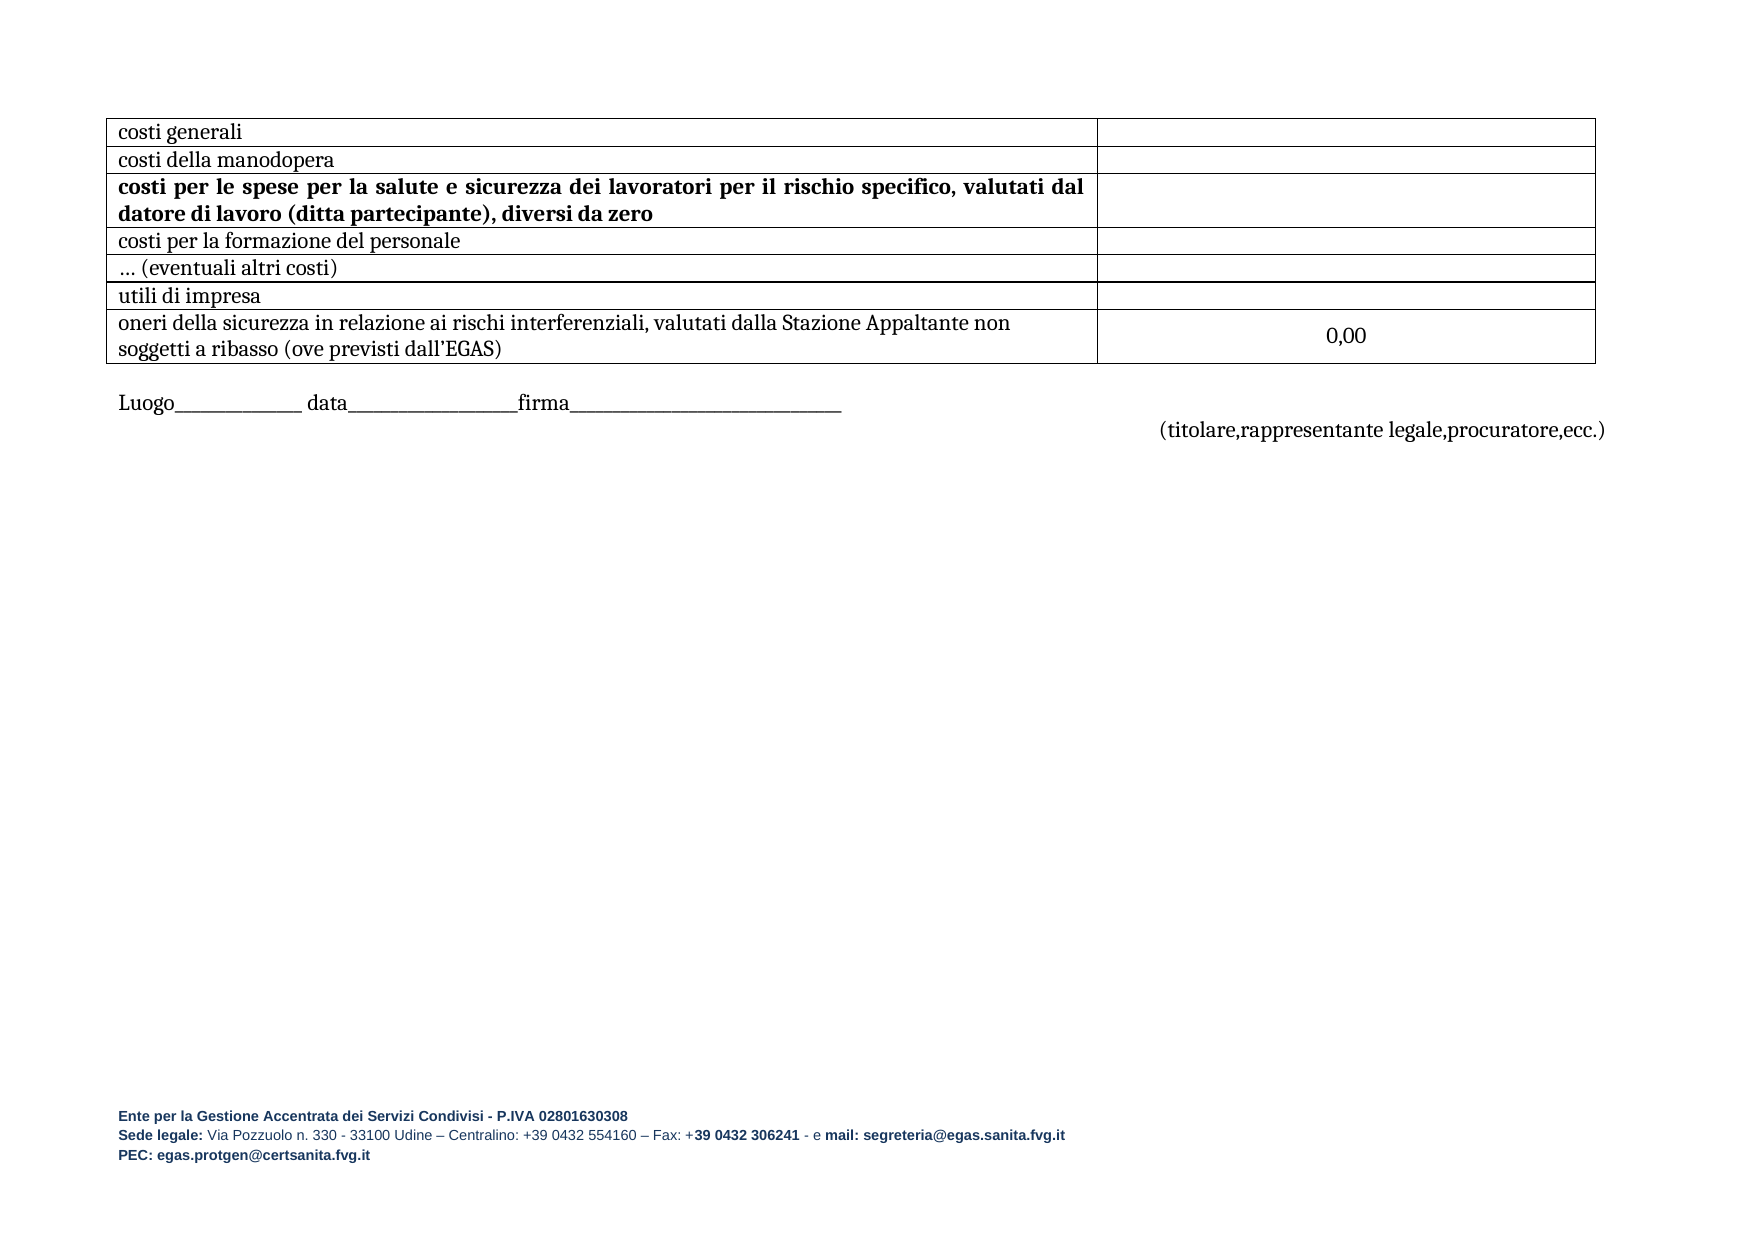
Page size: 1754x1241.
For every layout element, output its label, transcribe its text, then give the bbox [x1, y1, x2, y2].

table_cell utili di impresa [107, 283, 1097, 309]
text (titolare,rappresentante legale,procuratore,ecc.) [118, 416, 1606, 443]
table_cell costi per la formazione del personale [107, 228, 1097, 254]
table_cell costi della manodopera [107, 147, 1097, 173]
table_cell costi generali [107, 119, 1097, 146]
table_cell [1098, 119, 1595, 146]
table_cell costi per le spese per la salute e sicurezza dei lavoratori per il rischio specifico, valutati dal datore di lavoro (ditta partecipante), diversi da zero [107, 174, 1097, 227]
table_cell [1098, 174, 1595, 227]
table_cell [1098, 147, 1595, 173]
table_cell [1098, 283, 1595, 309]
table_cell [1098, 255, 1595, 281]
table_cell 0,00 [1098, 310, 1595, 363]
table_cell [1098, 228, 1595, 254]
table_cell oneri della sicurezza in relazione ai rischi interferenziali, valutati dalla Stazione Appaltante non soggetti a ribasso (ove previsti dall’EGAS) [107, 310, 1097, 363]
text Luogo_______________ data____________________firma________________________________ [118, 390, 1606, 416]
table_cell … (eventuali altri costi) [107, 255, 1097, 281]
